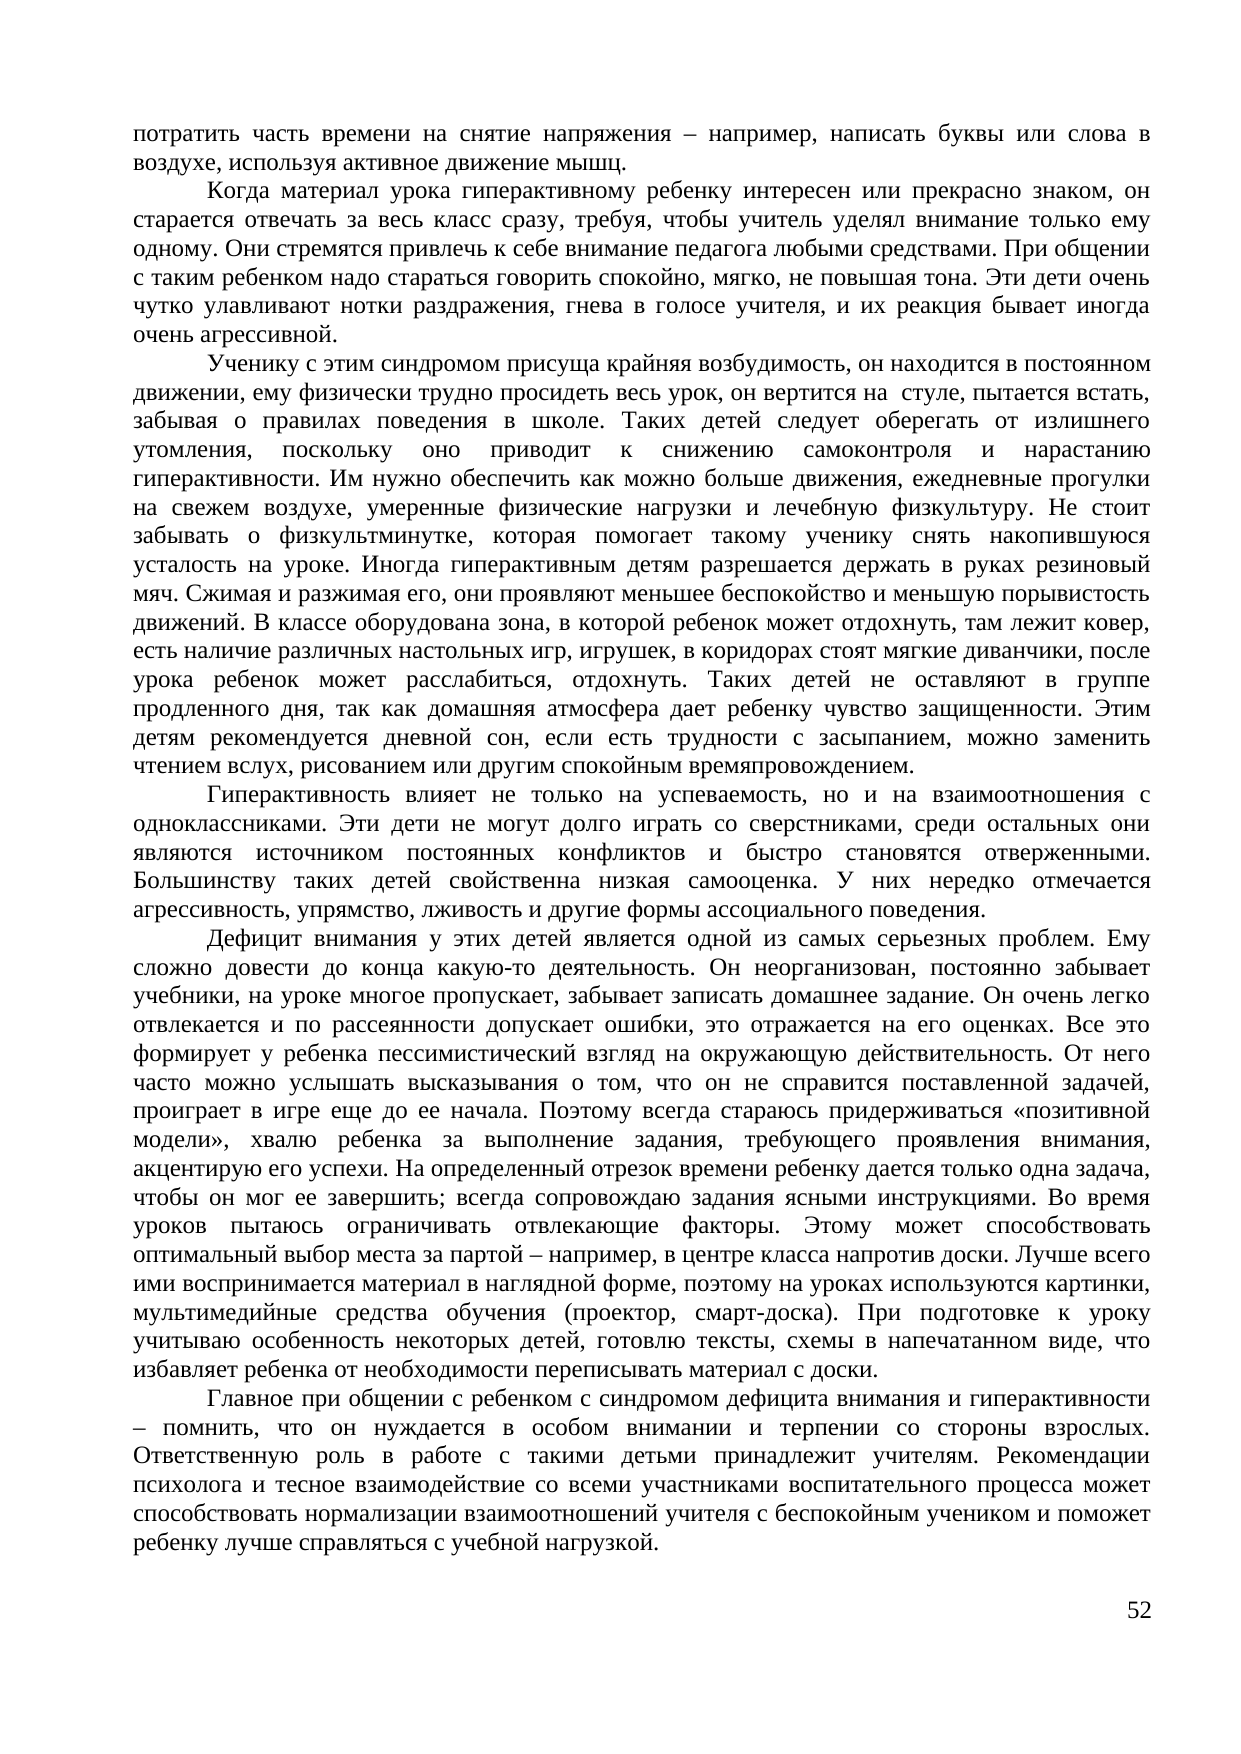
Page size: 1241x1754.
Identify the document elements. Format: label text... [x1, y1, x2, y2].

text Дефицит внимания у этих детей является одной из самых серьезных проблем. Ему сложно довести до конца какую-то деятельность. Он неорганизован, постоянно забывает учебники, на уроке многое пропускает, забывает записать домашнее задание. Он очень легко отвлекается и по рассеянности допускает ошибки, это отражается на его оценках. Все это формирует у ребенка пессимистический взгляд на окружающую действительность. От него часто можно услышать высказывания о том, что он не справится поставленной задачей, проиграет в игре еще до ее начала. Поэтому всегда стараюсь придерживаться «позитивной модели», хвалю ребенка за выполнение задания, требующего проявления внимания, акцентирую его успехи. На определенный отрезок времени ребенку дается только одна задача, чтобы он мог ее завершить; всегда сопровождаю задания ясными инструкциями. Во время уроков пытаюсь ограничивать отвлекающие факторы. Этому может способствовать оптимальный выбор места за партой – например, в центре класса напротив доски. Лучше всего ими воспринимается материал в наглядной форме, поэтому на уроках используются картинки, мультимедийные средства обучения (проектор, смарт-доска). При подготовке к уроку учитываю особенность некоторых детей, готовлю тексты, схемы в напечатанном виде, что избавляет ребенка от необходимости переписывать материал с доски. [133, 923, 1152, 1383]
text Ученику с этим синдромом присуща крайняя возбудимость, он находится в постоянном движении, ему физически трудно просидеть весь урок, он вертится на стуле, пытается встать, забывая о правилах поведения в школе. Таких детей следует оберегать от излишнего утомления, поскольку оно приводит к снижению самоконтроля и нарастанию гиперактивности. Им нужно обеспечить как можно больше движения, ежедневные прогулки на свежем воздухе, умеренные физические нагрузки и лечебную физкультуру. Не стоит забывать о физкультминутке, которая помогает такому ученику снять накопившуюся усталость на уроке. Иногда гиперактивным детям разрешается держать в руках резиновый мяч. Сжимая и разжимая его, они проявляют меньшее беспокойство и меньшую порывистость движений. В классе оборудована зона, в которой ребенок может отдохнуть, там лежит ковер, есть наличие различных настольных игр, игрушек, в коридорах стоят мягкие диванчики, после урока ребенок может расслабиться, отдохнуть. Таких детей не оставляют в группе продленного дня, так как домашняя атмосфера дает ребенку чувство защищенности. Этим детям рекомендуется дневной сон, если есть трудности с засыпанием, можно заменить чтением вслух, рисованием или другим спокойным времяпровождением. [133, 348, 1152, 779]
text Гиперактивность влияет не только на успеваемость, но и на взаимоотношения с одноклассниками. Эти дети не могут долго играть со сверстниками, среди остальных они являются источником постоянных конфликтов и быстро становятся отверженными. Большинству таких детей свойственна низкая самооценка. У них нередко отмечается агрессивность, упрямство, лживость и другие формы ассоциального поведения. [133, 779, 1152, 923]
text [133, 118, 1152, 176]
text Когда материал урока гиперактивному ребенку интересен или прекрасно знаком, он старается отвечать за весь класс сразу, требуя, чтобы учитель уделял внимание только ему одному. Они стремятся привлечь к себе внимание педагога любыми средствами. При общении с таким ребенком надо стараться говорить спокойно, мягко, не повышая тона. Эти дети очень чутко улавливают нотки раздражения, гнева в голосе учителя, и их реакция бывает иногда очень агрессивной. [133, 176, 1152, 348]
text Главное при общении с ребенком с синдромом дефицита внимания и гиперактивности – помнить, что он нуждается в особом внимании и терпении со стороны взрослых. Ответственную роль в работе с такими детьми принадлежит учителям. Рекомендации психолога и тесное взаимодействие со всеми участниками воспитательного процесса может способствовать нормализации взаимоотношений учителя с беспокойным учеником и поможет ребенку лучше справляться с учебной нагрузкой. [133, 1383, 1152, 1556]
